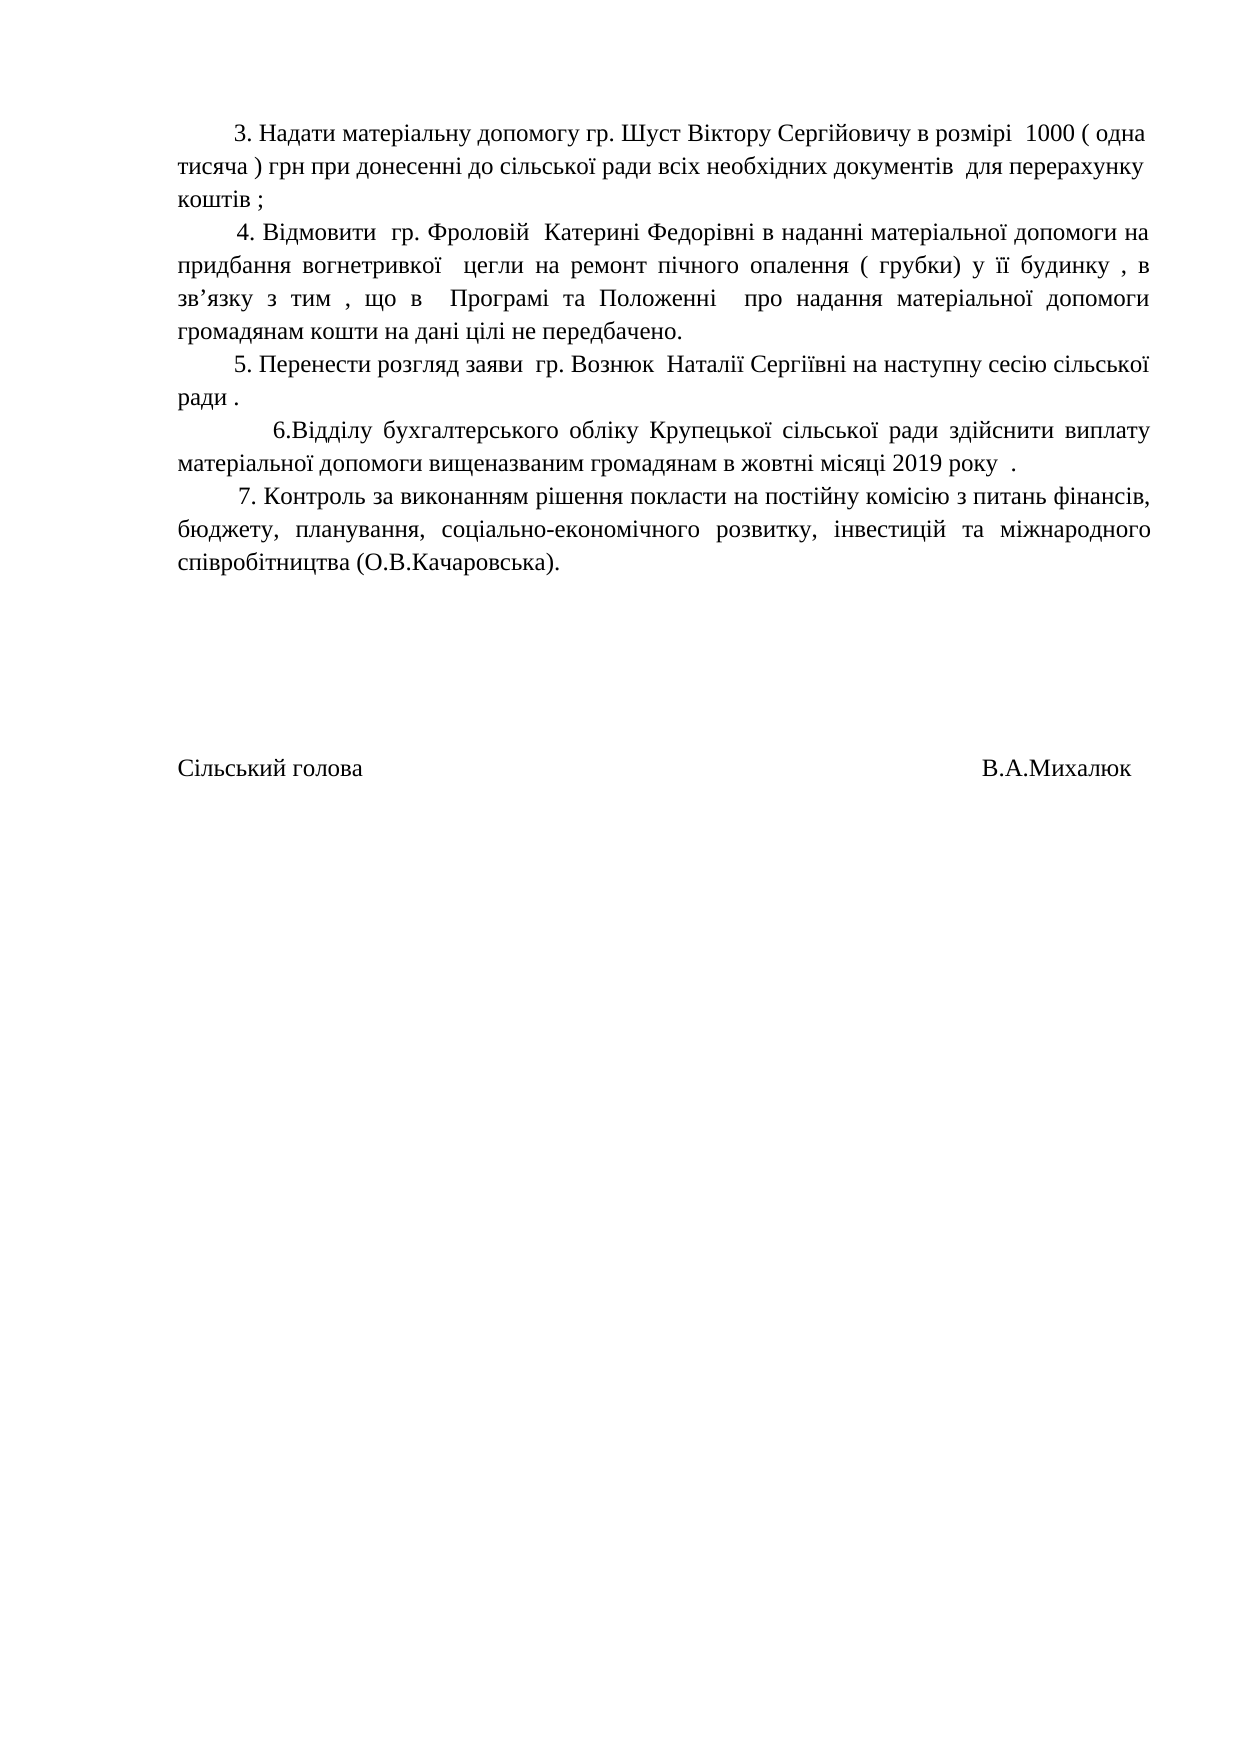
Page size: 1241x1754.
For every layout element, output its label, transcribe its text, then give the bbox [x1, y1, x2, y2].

text 5. Перенести розгляд заяви гр. Вознюк Наталії Сергіївні на наступну сесію сільської ради . [177, 349, 1152, 411]
text 7. Контроль за виконанням рішення покласти на постійну комісію з питань фінансів, бюджету, планування, соціально-економічного розвитку, інвестицій та міжнародного співробітництва (О.В.Качаровська). [177, 481, 1152, 576]
text Сільський голова В.А.Михалюк [177, 753, 1152, 782]
text 4. Відмовити гр. Фроловій Катерині Федорівні в наданні матеріальної допомоги на придбання вогнетривкої цегли на ремонт пічного опалення ( грубки) у її будинку , в зв’язку з тим , що в Програмі та Положенні про надання матеріальної допомоги громадянам кошти на дані цілі не передбачено. [177, 217, 1152, 345]
text 3. Надати матеріальну допомогу гр. Шуст Віктору Сергійовичу в розмірі 1000 ( одна тисяча ) грн при донесенні до сільської ради всіх необхідних документів для перерахунку коштів ; [177, 118, 1152, 213]
text 6.Відділу бухгалтерського обліку Крупецької сільської ради здійснити виплату матеріальної допомоги вищеназваним громадянам в жовтні місяці 2019 року . [177, 415, 1152, 477]
